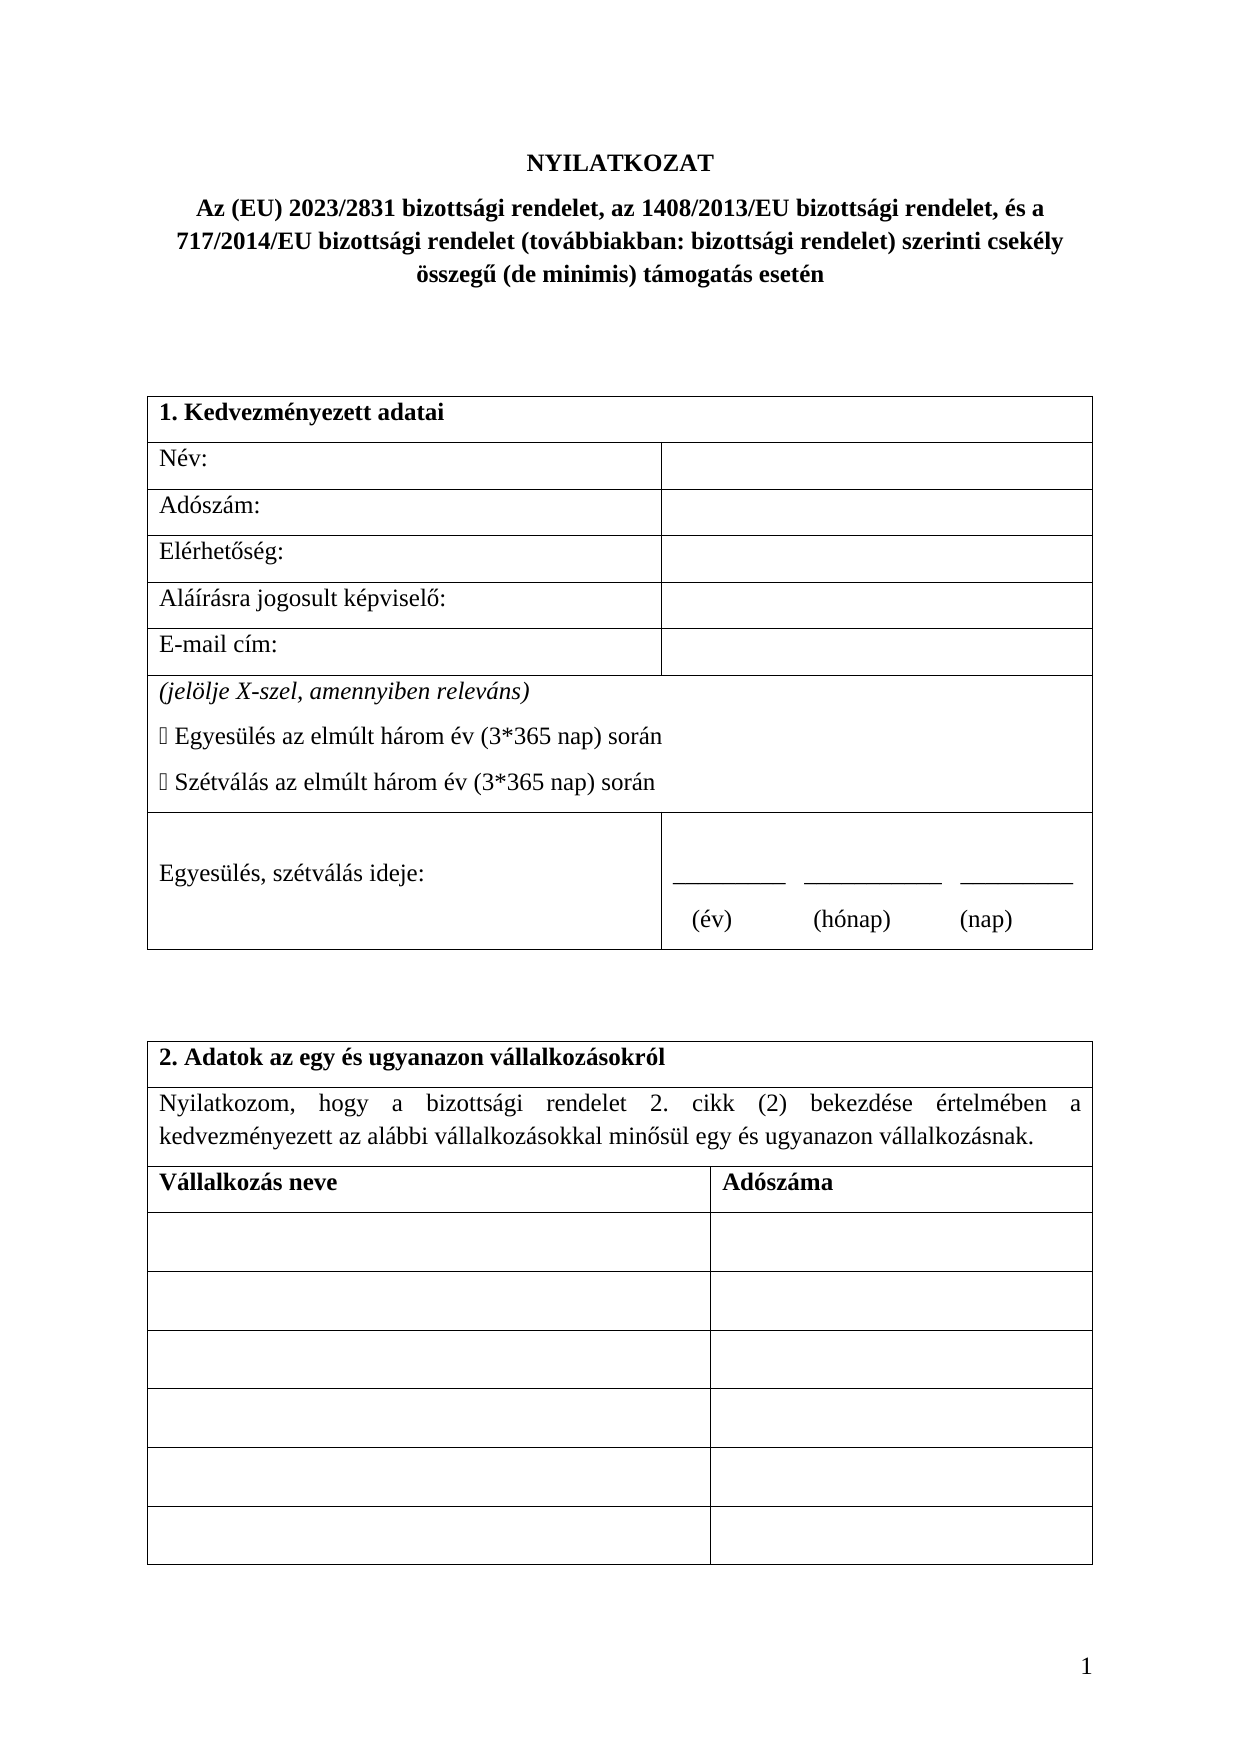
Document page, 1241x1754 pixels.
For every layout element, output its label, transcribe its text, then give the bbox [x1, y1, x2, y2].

table_cell [148, 1389, 710, 1447]
table_cell (jelölje X-szel, amennyiben releváns) Egyesülés az elmúlt három év (3*365 nap) során Szétválás az elmúlt három év (3*365 nap) során [148, 676, 1092, 812]
table_cell Egyesülés, szétválás ideje: [148, 813, 661, 949]
table_cell [148, 1272, 710, 1329]
table_cell E-mail cím: [148, 629, 661, 675]
table_cell [148, 1213, 710, 1271]
table_cell [711, 1448, 1092, 1506]
table_cell Név: [148, 443, 661, 488]
table_cell Adószáma [711, 1167, 1092, 1212]
table_cell [662, 490, 1092, 535]
table_cell Adószám: [148, 490, 661, 535]
table_cell _________ ___________ _________ (év) (hónap) (nap) [662, 813, 1092, 949]
table_cell [711, 1331, 1092, 1388]
table_cell [711, 1389, 1092, 1447]
table_cell Elérhetőség: [148, 536, 661, 582]
table_cell [148, 1331, 710, 1388]
text NYILATKOZAT [148, 148, 1093, 176]
table_cell Aláírásra jogosult képviselő: [148, 583, 661, 628]
table_cell [662, 629, 1092, 675]
table_cell [662, 443, 1092, 488]
table_cell [711, 1507, 1092, 1564]
table_cell Vállalkozás neve [148, 1167, 710, 1212]
table_header 1. Kedvezményezett adatai [148, 397, 1092, 442]
table_cell [662, 583, 1092, 628]
table_header 2. Adatok az egy és ugyanazon vállalkozásokról [148, 1042, 1092, 1087]
table_cell [711, 1213, 1092, 1271]
table_cell [662, 536, 1092, 582]
text Az (EU) 2023/2831 bizottsági rendelet, az 1408/2013/EU bizottsági rendelet, és a 717/2014/EU bizottsági rendelet (továbbiakban: bizottsági rendelet) szerinti csekély összegű (de minimis) támogatás esetén [148, 193, 1093, 288]
table_cell [148, 1507, 710, 1564]
table_cell [711, 1272, 1092, 1329]
table_cell Nyilatkozom, hogy a bizottsági rendelet 2. cikk (2) bekezdése értelmében a kedvezményezett az alábbi vállalkozásokkal minősül egy és ugyanazon vállalkozásnak. [148, 1088, 1092, 1166]
table_cell [148, 1448, 710, 1506]
